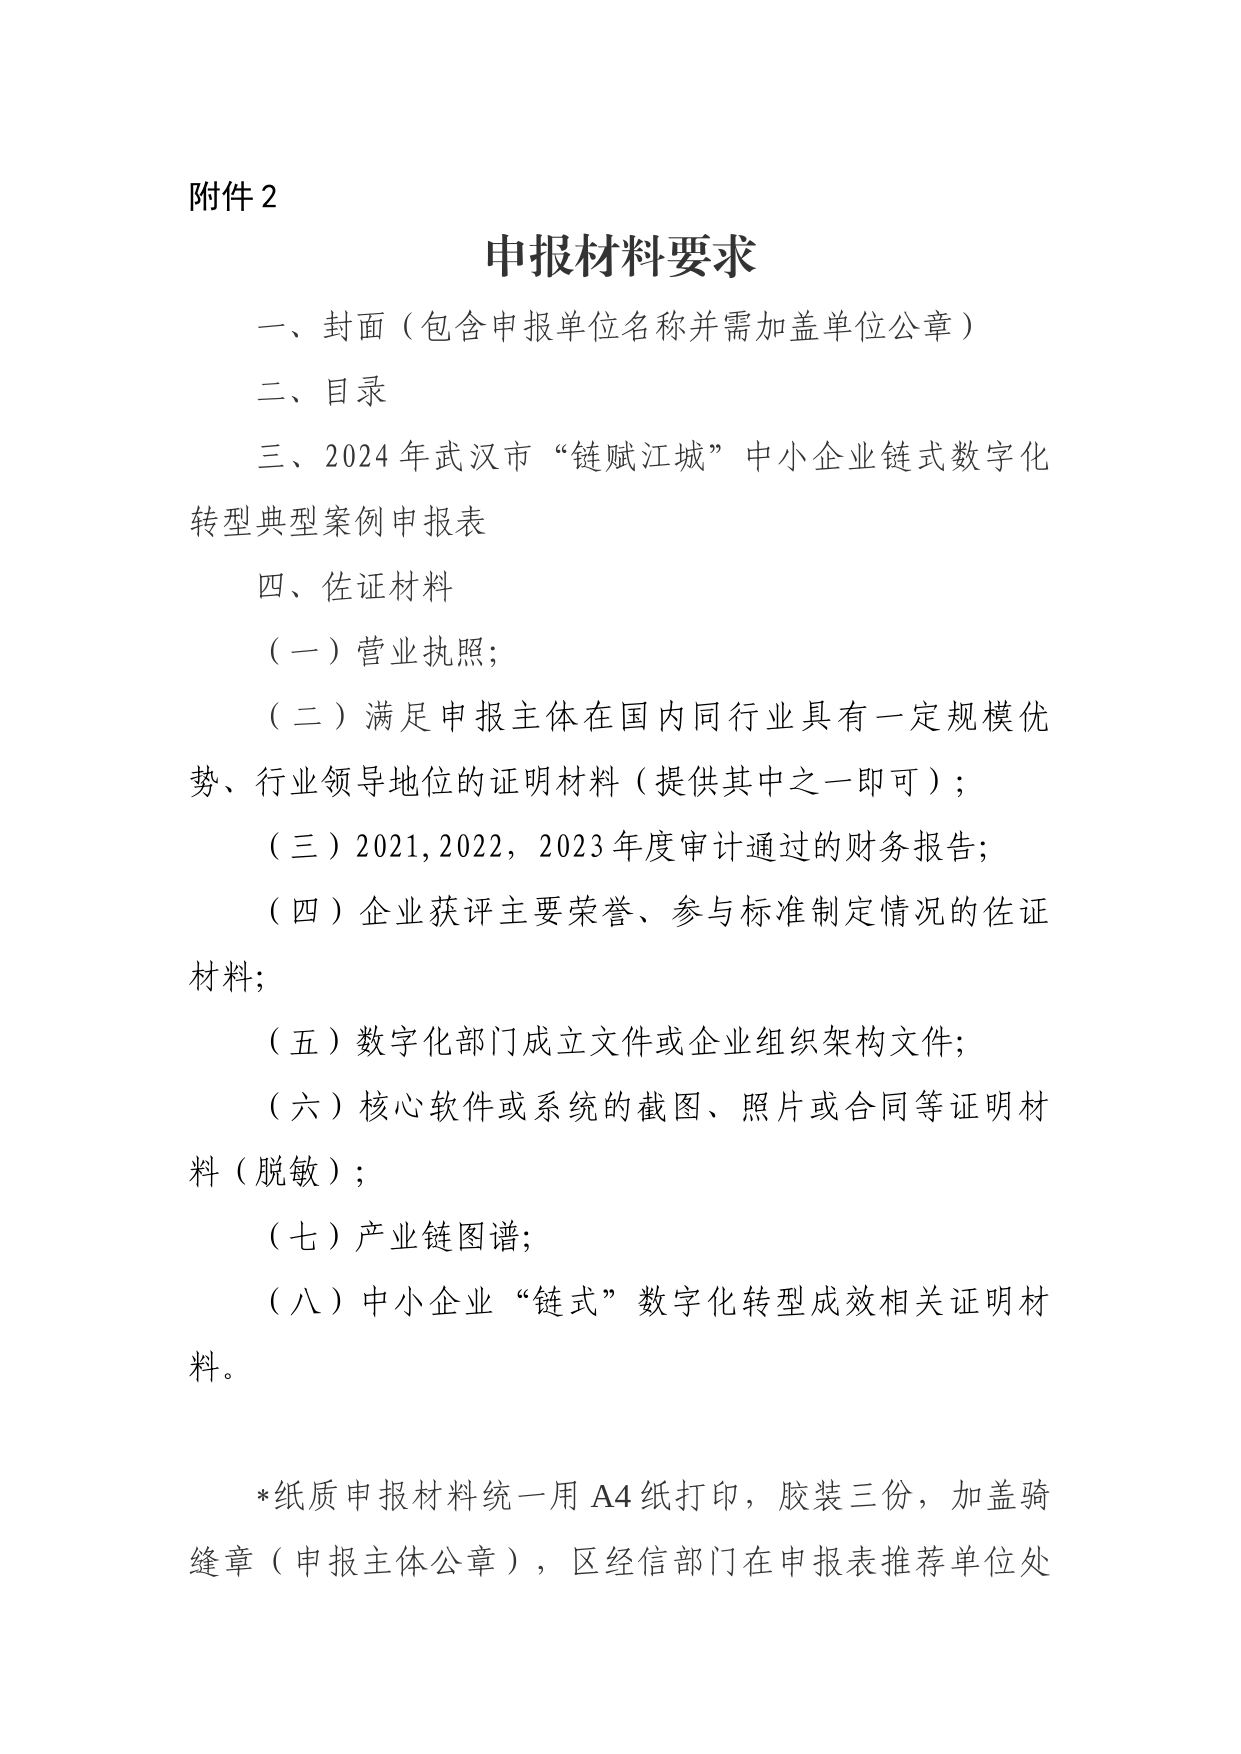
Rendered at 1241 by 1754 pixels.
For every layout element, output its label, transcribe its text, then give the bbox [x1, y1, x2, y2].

text （八）中小企业“链式”数字化转型成效相关证明材料。 [187, 1267, 1053, 1397]
text 申报材料要求 [187, 227, 1053, 292]
text 二、目录 [187, 357, 1053, 422]
text （一）营业执照； [187, 617, 1053, 682]
text （七）产业链图谱； [187, 1202, 1053, 1267]
text （六）核心软件或系统的截图、照片或合同等证明材料（脱敏）； [187, 1072, 1053, 1202]
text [187, 1462, 1053, 1592]
text （三）2021,2022，2023年度审计通过的财务报告； [187, 812, 1053, 877]
text （四）企业获评主要荣誉、参与标准制定情况的佐证材料； [187, 877, 1053, 1007]
text 一、封面（包含申报单位名称并需加盖单位公章） [187, 292, 1053, 357]
text （二）满足申报主体在国内同行业具有一定规模优势、行业领导地位的证明材料（提供其中之一即可）； [187, 682, 1053, 812]
text 四、佐证材料 [187, 552, 1053, 617]
text 附件2 [187, 162, 1053, 227]
text （五）数字化部门成立文件或企业组织架构文件； [187, 1007, 1053, 1072]
text 三、2024年武汉市“链赋江城”中小企业链式数字化转型典型案例申报表 [187, 422, 1053, 552]
